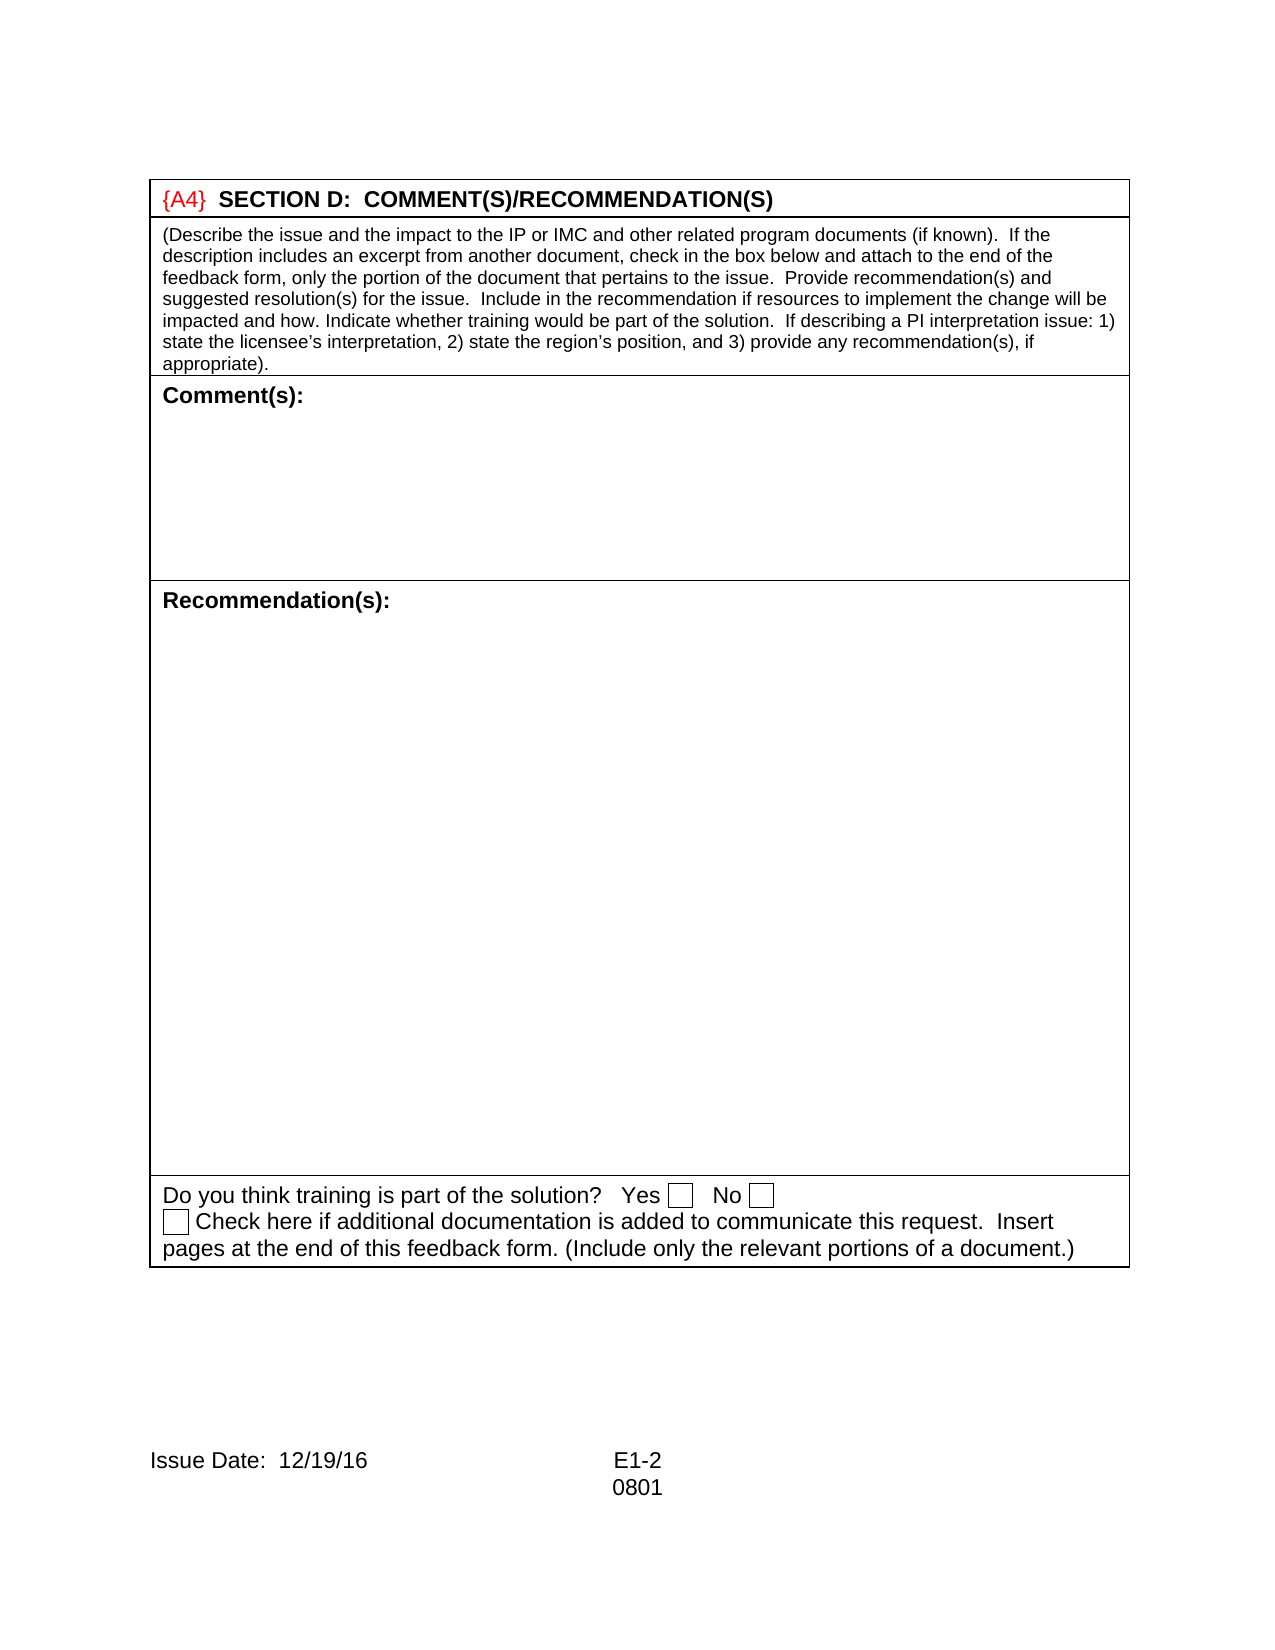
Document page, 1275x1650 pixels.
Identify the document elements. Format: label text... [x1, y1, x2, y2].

table_cell Do you think training is part of the solution? Yes No Check here if additional documentation is added to communicate this request. Insert pages at the end of this feedback form. (Include only the relevant portions of a document.) [151, 1176, 1129, 1266]
table_cell Comment(s): [151, 376, 1129, 580]
table_header {A4} SECTION D: COMMENT(S)/RECOMMENDATION(S) [151, 180, 1129, 216]
table_cell Recommendation(s): [151, 581, 1129, 1175]
table_cell (Describe the issue and the impact to the IP or IMC and other related program documents (if known). If the description includes an excerpt from another document, check in the box below and attach to the end of the feedback form, only the portion of the document that pertains to the issue. Provide recommendation(s) and suggested resolution(s) for the issue. Include in the recommendation if resources to implement the change will be impacted and how. Indicate whether training would be part of the solution. If describing a PI interpretation issue: 1) state the licensee’s interpretation, 2) state the region’s position, and 3) provide any recommendation(s), if appropriate). [151, 218, 1129, 374]
